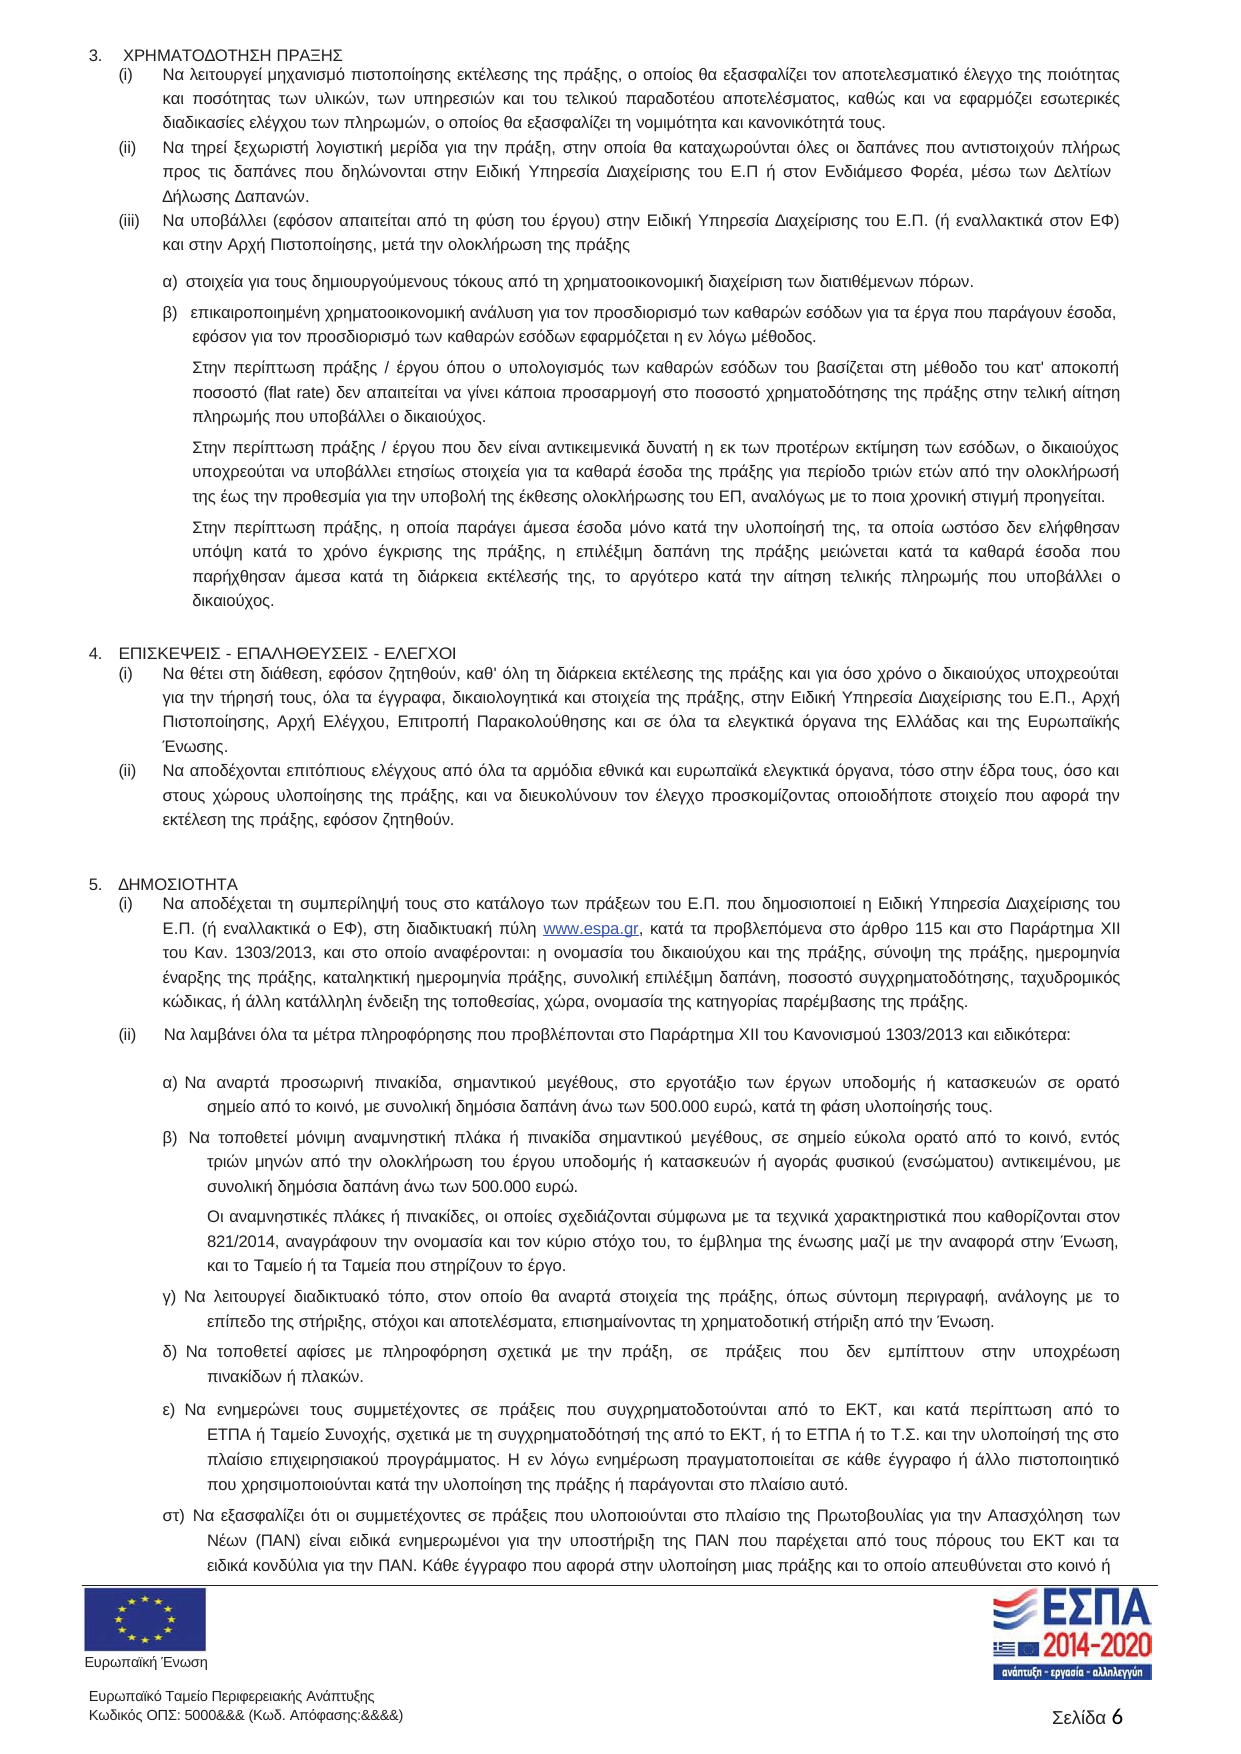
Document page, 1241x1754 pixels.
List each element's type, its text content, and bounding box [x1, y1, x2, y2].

text β) επικαιροποιημένη χρηματοοικονομική ανάλυση για τον προσδιορισμό των καθαρών εσόδων για τα έργα που παράγουν έσοδα, εφόσον για τον προσδιορισμό των καθαρών εσόδων εφαρμόζεται η εν λόγω μέθοδος. [162, 303, 1154, 346]
text Οι αναμνηστικές πλάκες ή πινακίδες, οι οποίες σχεδιάζονται σύμφωνα με τα τεχνικά χαρακτηριστικά που καθορίζονται στον 821/2014, αναγράφουν την ονομασία και τον κύριο στόχο του, το έμβλημα της ένωσης μαζί με την αναφορά στην Ένωση, και το Ταμείο ή τα Ταμεία που στηρίζουν το έργο. [207, 1207, 1120, 1275]
text ε) Να ενημερώνει τους συμμετέχοντες σε πράξεις που συγχρηματοδοτούνται από το ΕΚΤ, και κατά περίπτωση από το ΕΤΠΑ ή Ταμείο Συνοχής, σχετικά με τη συγχρηματοδότησή της από το ΕΚΤ, ή το ΕΤΠΑ ή το Τ.Σ. και την υλοποίησή της στο πλαίσιο επιχειρησιακού προγράμματος. Η εν λόγω ενημέρωση πραγματοποιείται σε κάθε έγγραφο ή άλλο πιστοποιητικό που χρησιμοποιούνται κατά την υλοποίηση της πράξης ή παράγονται στο πλαίσιο αυτό. [162, 1400, 1121, 1494]
text α) στοιχεία για τους δημιουργούμενους τόκους από τη χρηματοοικονομική διαχείριση των διατιθέμενων πόρων. [162, 272, 1169, 291]
text Στην περίπτωση πράξης, η οποία παράγει άμεσα έσοδα μόνο κατά την υλοποίησή της, τα οποία ωστόσο δεν ελήφθησαν υπόψη κατά το χρόνο έγκρισης της πράξης, η επιλέξιμη δαπάνη της πράξης μειώνεται κατά τα καθαρά έσοδα που παρήχθησαν άμεσα κατά τη διάρκεια εκτέλεσής της, το αργότερο κατά την αίτηση τελικής πληρωμής που υποβάλλει ο δικαιούχος. [192, 518, 1121, 610]
picture [82, 1586, 208, 1653]
text α) Να αναρτά προσωρινή πινακίδα, σημαντικού μεγέθους, στο εργοτάξιο των έργων υποδομής ή κατασκευών σε ορατό σημείο από το κοινό, με συνολική δημόσια δαπάνη άνω των 500.000 ευρώ, κατά τη φάση υλοποίησής τους. [162, 1072, 1121, 1116]
text στ) Να εξασφαλίζει ότι οι συμμετέχοντες σε πράξεις που υλοποιούνται στο πλαίσιο της Πρωτοβουλίας για την Απασχόληση των Νέων (ΠΑΝ) είναι ειδικά ενημερωμένοι για την υποστήριξη της ΠΑΝ που παρέχεται από τους πόρους του ΕΚΤ και τα ειδικά κονδύλια για την ΠΑΝ. Κάθε έγγραφο που αφορά στην υλοποίηση μιας πράξης και το οποίο απευθύνεται στο κοινό ή [162, 1506, 1121, 1575]
list Να τηρεί ξεχωριστή λογιστική μερίδα για την πράξη, στην οποία θα καταχωρούνται όλες οι δαπάνες που αντιστοιχούν πλήρως προς τις δαπάνες που δηλώνονται στην Ειδική Υπηρεσία ∆ιαχείρισης του Ε.Π ή στον Ενδιάμεσο Φορέα, μέσω των ∆ελτίων [118, 138, 1121, 181]
text Στην περίπτωση πράξης / έργου που δεν είναι αντικειμενικά δυνατή η εκ των προτέρων εκτίμηση των εσόδων, ο δικαιούχος υποχρεούται να υποβάλλει ετησίως στοιχεία για τα καθαρά έσοδα της πράξης για περίοδο τριών ετών από την ολοκλήρωσή της έως την προθεσμία για την υποβολή της έκθεσης ολοκλήρωσης του ΕΠ, αναλόγως με το ποια χρονική στιγμή προηγείται. [192, 438, 1120, 506]
picture [993, 1587, 1152, 1680]
list Να αποδέχεται τη συμπερίληψή τους στο κατάλογο των πράξεων του Ε.Π. που δημοσιοποιεί η Ειδική Υπηρεσία ∆ιαχείρισης του Ε.Π. (ή εναλλακτικά ο ΕΦ), στη διαδικτυακή πύλη www.espa.gr, κατά τα προβλεπόμενα στο άρθρο 115 και στο Παράρτημα ΧΙΙ του Καν. 1303/2013, και στο οποίο αναφέρονται: η ονομασία του δικαιούχου και της πράξης, σύνοψη της πράξης, ημερομηνία έναρξης της πράξης, καταληκτική ημερομηνία πράξης, συνολική επιλέξιμη δαπάνη, ποσοστό συγχρηματοδότησης, ταχυδρομικός κώδικας, ή άλλη κατάλληλη ένδειξη της τοποθεσίας, χώρα, ονομασία της κατηγορίας παρέμβασης της πράξης. [118, 894, 1121, 1011]
list Να αποδέχονται επιτόπιους ελέγχους από όλα τα αρμόδια εθνικά και ευρωπαϊκά ελεγκτικά όργανα, τόσο στην έδρα τους, όσο και στους χώρους υλοποίησης της πράξης, και να διευκολύνουν τον έλεγχο προσκομίζοντας οποιοδήποτε στοιχείο που αφορά την εκτέλεση της πράξης, εφόσον ζητηθούν. [118, 761, 1121, 829]
list ∆ΗΜΟΣΙΟΤΗΤΑ [89, 875, 1169, 894]
text ∆ήλωσης ∆απανών. [162, 186, 1169, 206]
text β) Να τοποθετεί μόνιμη αναμνηστική πλάκα ή πινακίδα σημαντικού μεγέθους, σε σημείο εύκολα ορατό από το κοινό, εντός τριών μηνών από την ολοκλήρωση του έργου υποδομής ή κατασκευών ή αγοράς φυσικού (ενσώματου) αντικειμένου, με συνολική δημόσια δαπάνη άνω των 500.000 ευρώ. [162, 1127, 1121, 1196]
list Να υποβάλλει (εφόσον απαιτείται από τη φύση του έργου) στην Ειδική Υπηρεσία ∆ιαχείρισης του Ε.Π. (ή εναλλακτικά στον ΕΦ) και στην Αρχή Πιστοποίησης, μετά την ολοκλήρωση της πράξης [118, 211, 1120, 254]
list Να λαμβάνει όλα τα μέτρα πληροφόρησης που προβλέπονται στο Παράρτημα ΧII του Κανονισμού 1303/2013 και ειδικότερα: [118, 1024, 1169, 1044]
list ΧΡΗΜΑΤΟ∆ΟΤΗΣΗ ΠΡΑΞΗΣ [89, 46, 1169, 65]
list ΕΠΙΣΚΕΨΕΙΣ - ΕΠΑΛΗΘΕΥΣΕΙΣ - ΕΛΕΓΧΟΙ [89, 644, 1169, 664]
text Στην περίπτωση πράξης / έργου όπου ο υπολογισμός των καθαρών εσόδων του βασίζεται στη μέθοδο του κατ' αποκοπή ποσοστό (flat rate) δεν απαιτείται να γίνει κάποια προσαρμογή στο ποσοστό χρηματοδότησης της πράξης στην τελική αίτηση πληρωμής που υποβάλλει ο δικαιούχος. [192, 358, 1120, 426]
list Να θέτει στη διάθεση, εφόσον ζητηθούν, καθ' όλη τη διάρκεια εκτέλεσης της πράξης και για όσο χρόνο ο δικαιούχος υποχρεούται για την τήρησή τους, όλα τα έγγραφα, δικαιολογητικά και στοιχεία της πράξης, στην Ειδική Υπηρεσία ∆ιαχείρισης του Ε.Π., Αρχή Πιστοποίησης, Αρχή Ελέγχου, Επιτροπή Παρακολούθησης και σε όλα τα ελεγκτικά όργανα της Ελλάδας και της Ευρωπαϊκής Ένωσης. [118, 664, 1120, 756]
list Να λειτουργεί μηχανισμό πιστοποίησης εκτέλεσης της πράξης, ο οποίος θα εξασφαλίζει τον αποτελεσματικό έλεγχο της ποιότητας και ποσότητας των υλικών, των υπηρεσιών και του τελικού παραδοτέου αποτελέσματος, καθώς και να εφαρμόζει εσωτερικές διαδικασίες ελέγχου των πληρωμών, ο οποίος θα εξασφαλίζει τη νομιμότητα και κανονικότητά τους. [118, 65, 1121, 132]
text γ) Να λειτουργεί διαδικτυακό τόπο, στον οποίο θα αναρτά στοιχεία της πράξης, όπως σύντομη περιγραφή, ανάλογης με το επίπεδο της στήριξης, στόχοι και αποτελέσματα, επισημαίνοντας τη χρηματοδοτική στήριξη από την Ένωση. [162, 1287, 1121, 1331]
text δ) Να τοποθετεί αφίσες με πληροφόρηση σχετικά με την πράξη, σε πράξεις που δεν εμπίπτουν στην υποχρέωση πινακίδων ή πλακών. [162, 1342, 1121, 1386]
